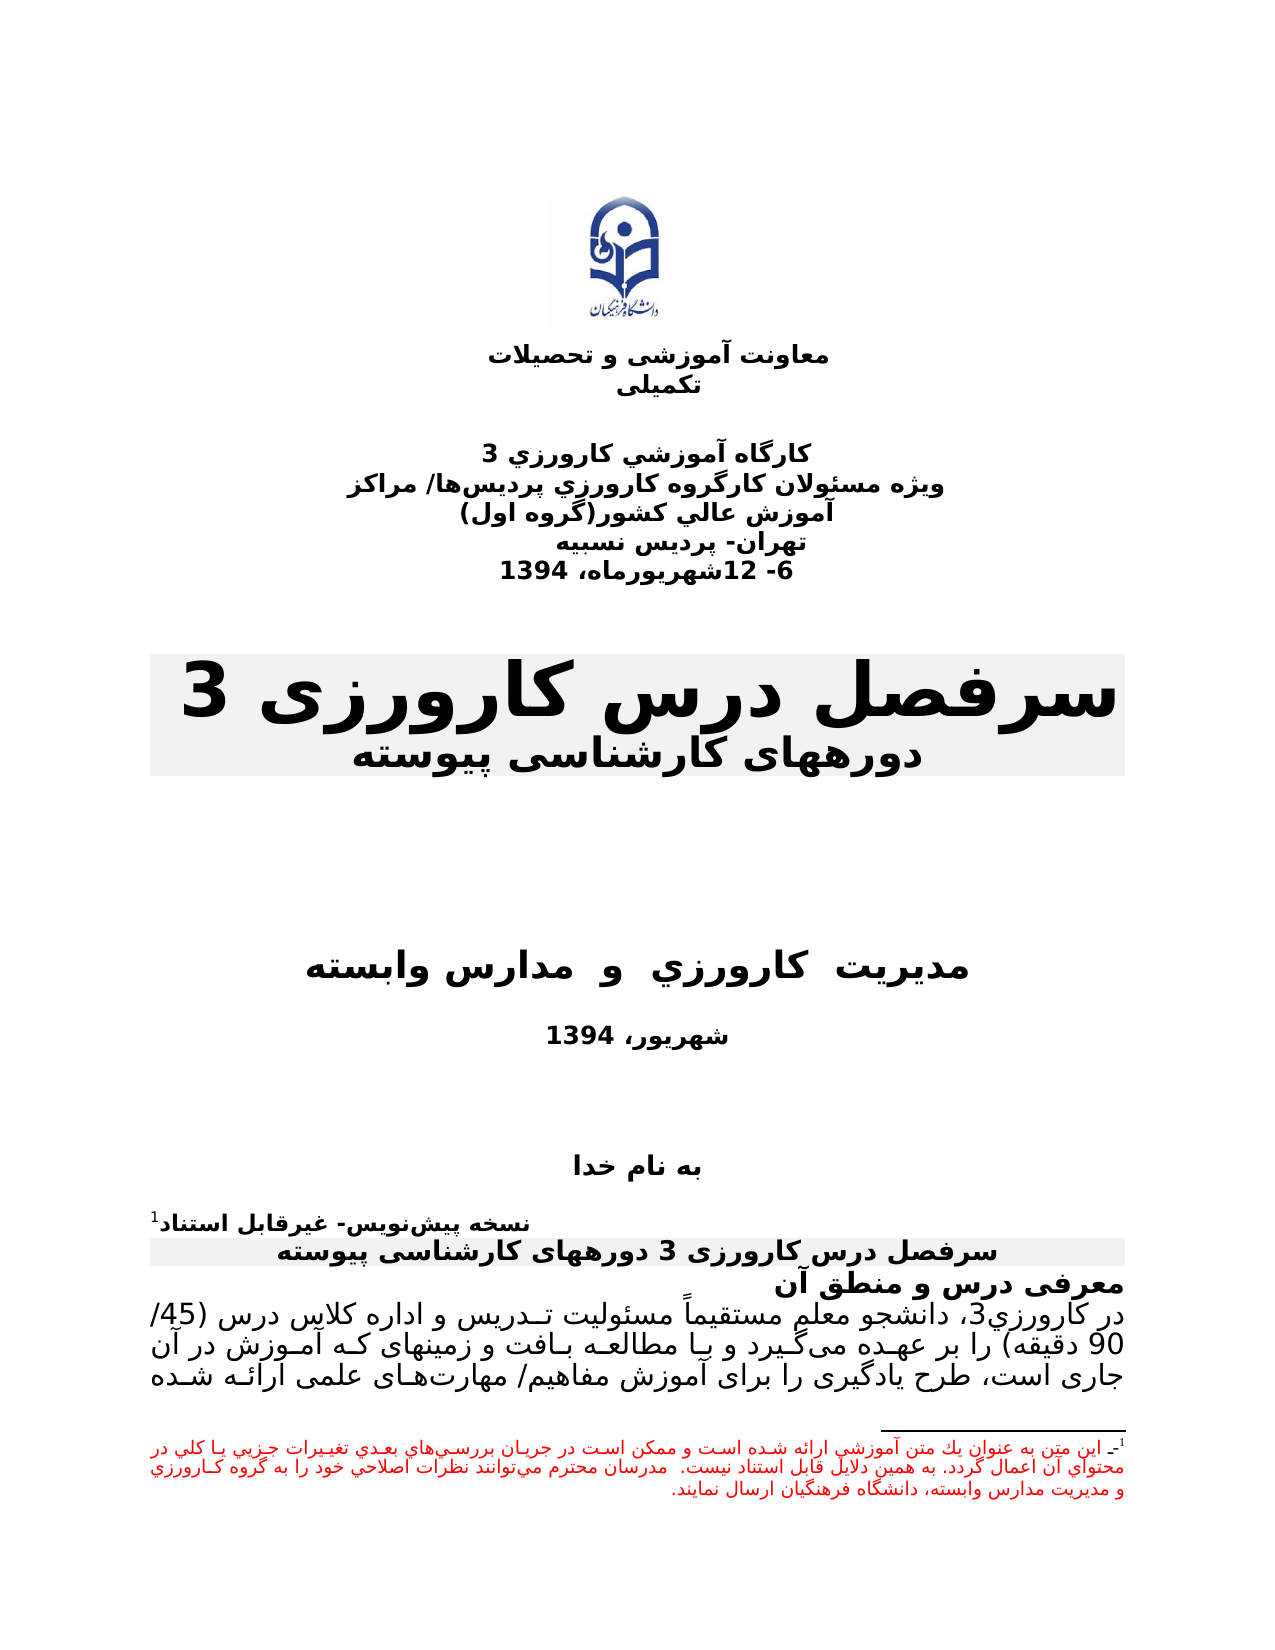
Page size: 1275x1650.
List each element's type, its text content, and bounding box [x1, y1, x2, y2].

text دورههای کارشناسی پیوسته [150, 732, 1125, 776]
text معرفی درس و منطق آن [150, 1266, 1125, 1300]
text نسخه پيش‌نويس- غيرقابل استناد [150, 1208, 1125, 1238]
text مديريت كارورزي و مدارس وابسته [150, 944, 1125, 987]
text شهريور، 1394 [150, 1021, 1125, 1050]
text سرفصل درس کارورزی 3 [150, 654, 1125, 732]
text سرفصل درس کارورزی 3 دورههای کارشناسی پیوسته [150, 1238, 1125, 1266]
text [150, 1300, 1125, 1392]
text به نام خدا [150, 1151, 1125, 1182]
